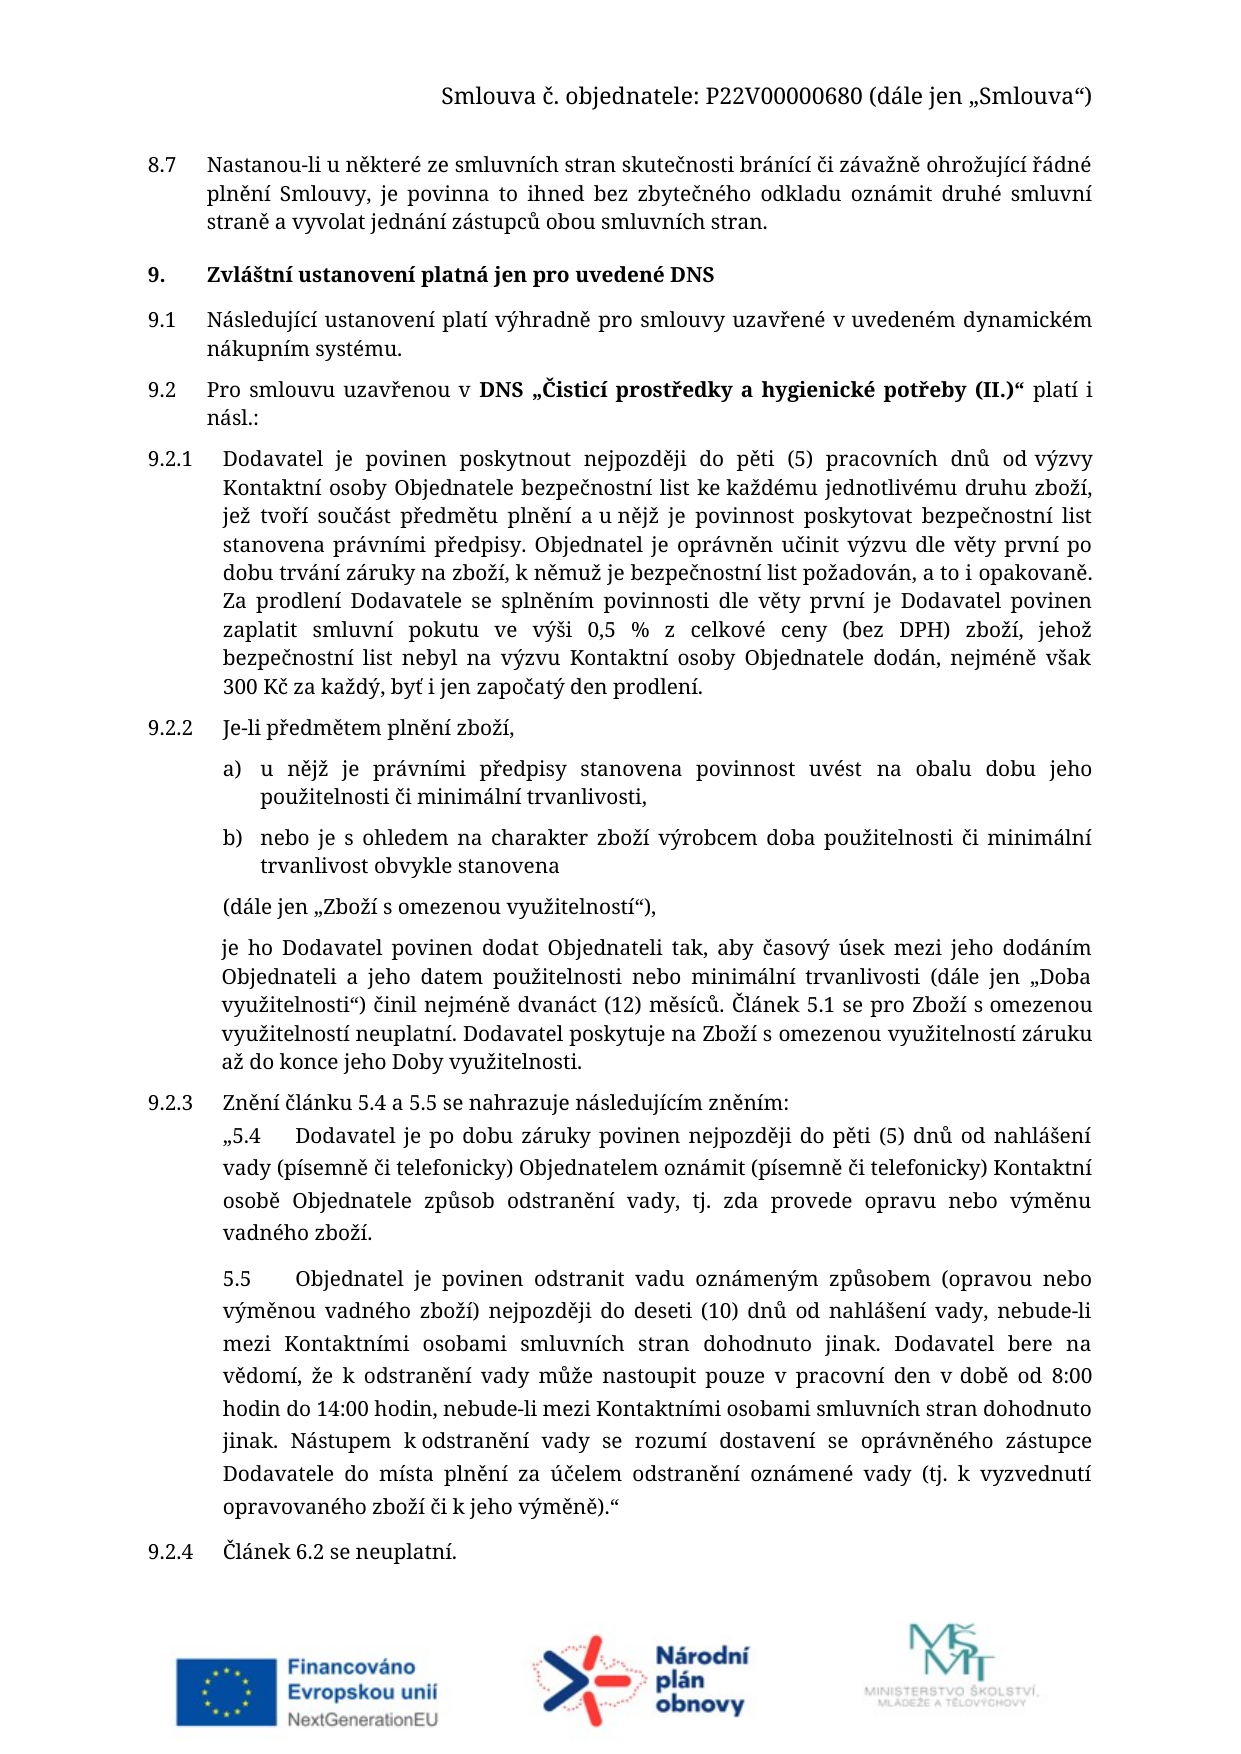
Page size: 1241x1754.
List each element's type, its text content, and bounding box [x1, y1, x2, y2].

list Následující ustanovení platí výhradně pro smlouvy uzavřené v uvedeném dynamickém nákupním systému. [148, 306, 1093, 362]
list Dodavatel je povinen poskytnout nejpozději do pěti (5) pracovních dnů od výzvy Kontaktní osoby Objednatele bezpečnostní list ke každému jednotlivému druhu zboží, jež tvoří součást předmětu plnění a u nějž je povinnost poskytovat bezpečnostní list stanovena právními předpisy. Objednatel je oprávněn učinit výzvu dle věty první po dobu trvání záruky na zboží, k němuž je bezpečnostní list požadován, a to i opakovaně. Za prodlení Dodavatele se splněním povinnosti dle věty první je Dodavatel povinen zaplatit smluvní pokutu ve výši 0,5 % z celkové ceny (bez DPH) zboží, jehož bezpečnostní list nebyl na výzvu Kontaktní osoby Objednatele dodán, nejméně však 300 Kč za každý, byť i jen započatý den prodlení. [148, 444, 1093, 700]
list Znění článku 5.4 a 5.5 se nahrazuje následujícím zněním: [148, 1088, 1093, 1117]
list u nějž je právními předpisy stanovena povinnost uvést na obalu dobu jeho použitelnosti či minimální trvanlivosti, [223, 754, 1093, 811]
picture [147, 1577, 1093, 1754]
text je ho Dodavatel povinen dodat Objednateli tak, aby časový úsek mezi jeho dodáním Objednateli a jeho datem použitelnosti nebo minimální trvanlivosti (dále jen „Doba využitelnosti“) činil nejméně dvanáct (12) měsíců. Článek 5.1 se pro Zboží s omezenou využitelností neuplatní. Dodavatel poskytuje na Zboží s omezenou využitelností záruku až do konce jeho Doby využitelnosti. [221, 933, 1093, 1076]
list Nastanou-li u některé ze smluvních stran skutečnosti bránící či závažně ohrožující řádné plnění Smlouvy, je povinna to ihned bez zbytečného odkladu oznámit druhé smluvní straně a vyvolat jednání zástupců obou smluvních stran. [148, 150, 1093, 236]
list Pro smlouvu uzavřenou v DNS „Čisticí prostředky a hygienické potřeby (II.)“ platí i násl.: [148, 375, 1093, 432]
list „5.4 Dodavatel je po dobu záruky povinen nejpozději do pěti (5) dnů od nahlášení vady (písemně či telefonicky) Objednatelem oznámit (písemně či telefonicky) Kontaktní osobě Objednatele způsob odstranění vady, tj. zda provede opravu nebo výměnu vadného zboží. [223, 1121, 1093, 1247]
list Je-li předmětem plnění zboží, [148, 713, 1093, 741]
list 5.5 Objednatel je povinen odstranit vadu oznámeným způsobem (opravou nebo výměnou vadného zboží) nejpozději do deseti (10) dnů od nahlášení vady, nebude-li mezi Kontaktními osobami smluvních stran dohodnuto jinak. Dodavatel bere na vědomí, že k odstranění vady může nastoupit pouze v pracovní den v době od 8:00 hodin do 14:00 hodin, nebude-li mezi Kontaktními osobami smluvních stran dohodnuto jinak. Nástupem k odstranění vady se rozumí dostavení se oprávněného zástupce Dodavatele do místa plnění za účelem odstranění oznámené vady (tj. k vyzvednutí opravovaného zboží či k jeho výměně).“ [223, 1264, 1093, 1520]
list Článek 6.2 se neuplatní. [148, 1537, 1093, 1565]
list Zvláštní ustanovení platná jen pro uvedené DNS [148, 261, 1093, 289]
text (dále jen „Zboží s omezenou využitelností“), [223, 892, 1093, 921]
list nebo je s ohledem na charakter zboží výrobcem doba použitelnosti či minimální trvanlivost obvykle stanovena [223, 823, 1093, 880]
